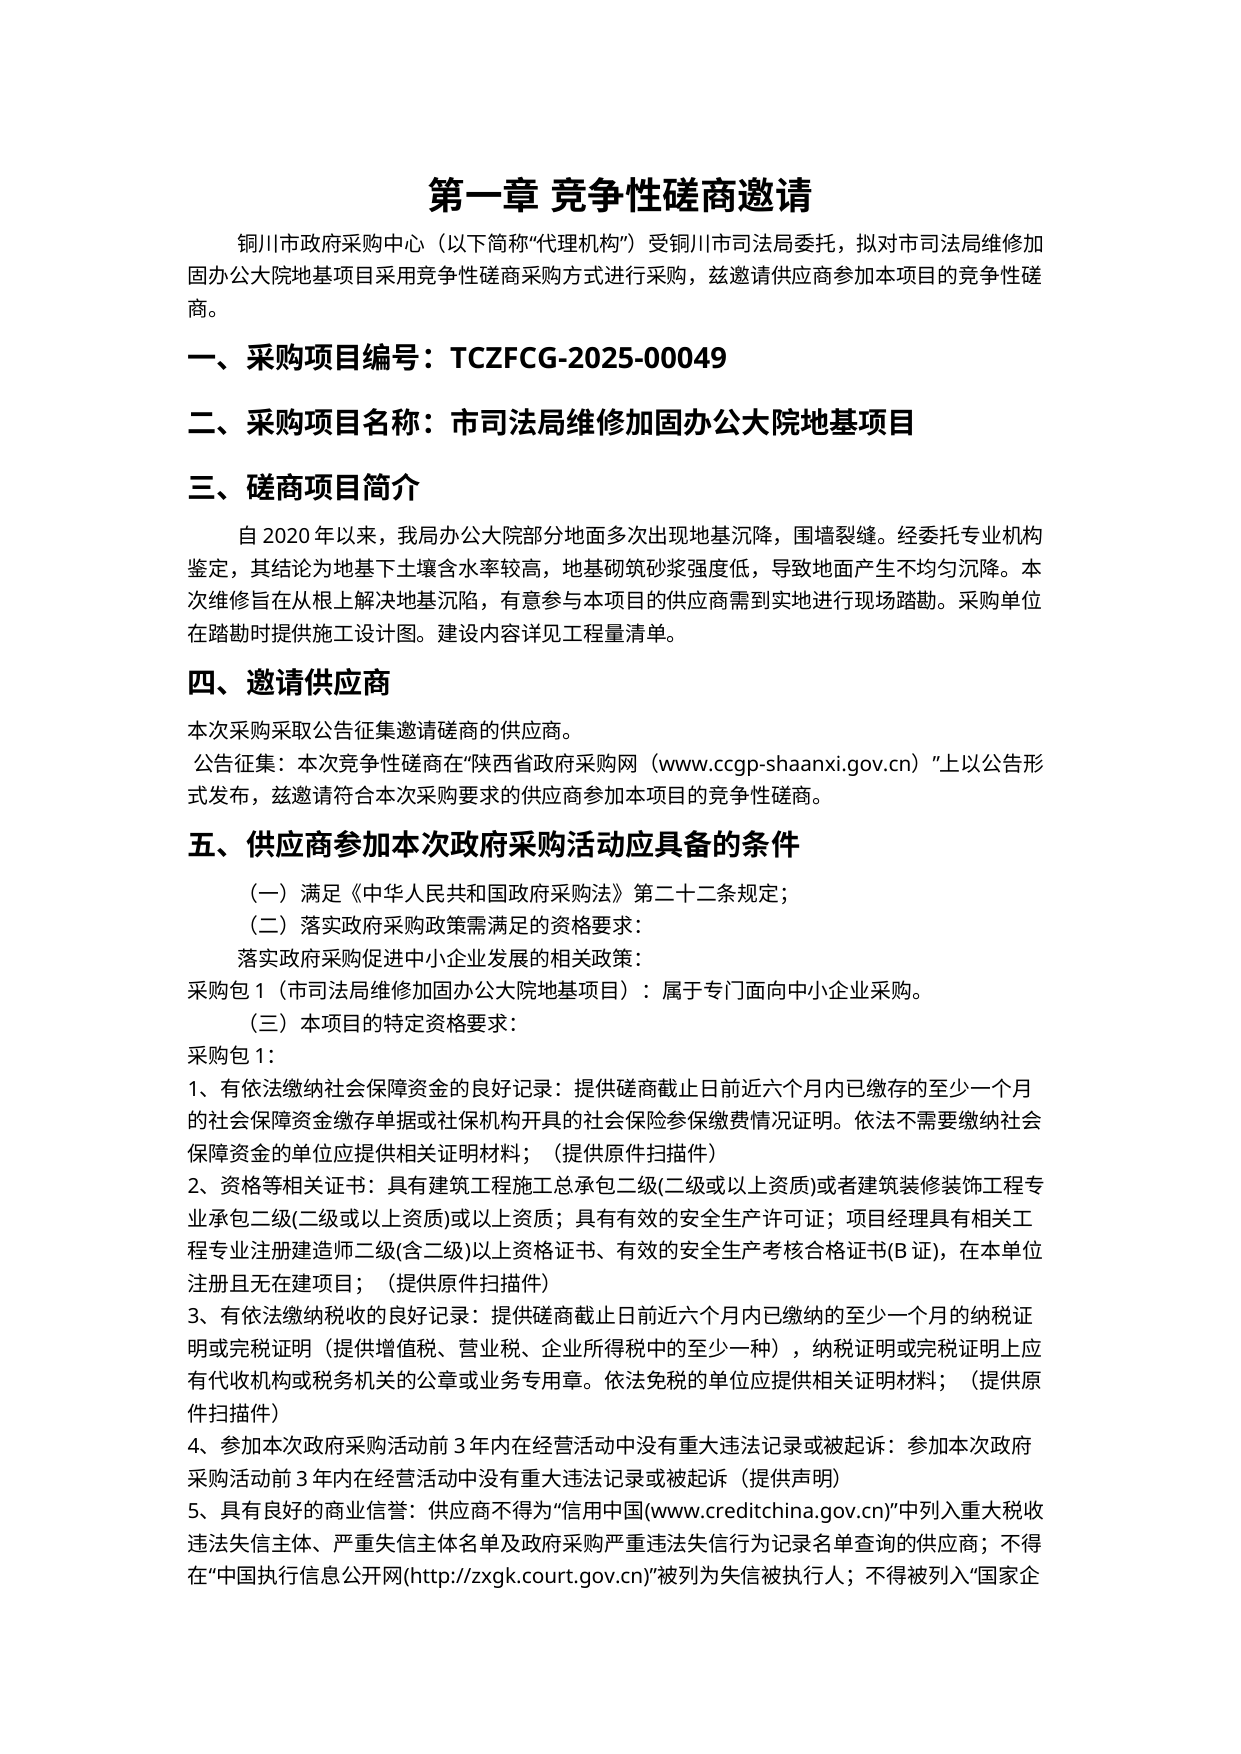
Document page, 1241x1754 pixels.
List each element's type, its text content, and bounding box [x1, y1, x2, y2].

text 1、有依法缴纳社会保障资金的良好记录：提供磋商截止日前近六个月内已缴存的至少一个月的社会保障资金缴存单据或社保机构开具的社会保险参保缴费情况证明。依法不需要缴纳社会保障资金的单位应提供相关证明材料；（提供原件扫描件） [187, 1072, 1053, 1169]
text 3、有依法缴纳税收的良好记录：提供磋商截止日前近六个月内已缴纳的至少一个月的纳税证明或完税证明（提供增值税、营业税、企业所得税中的至少一种），纳税证明或完税证明上应有代收机构或税务机关的公章或业务专用章。依法免税的单位应提供相关证明材料；（提供原件扫描件） [187, 1299, 1053, 1429]
text 自2020年以来，我局办公大院部分地面多次出现地基沉降，围墙裂缝。经委托专业机构鉴定，其结论为地基下土壤含水率较高，地基砌筑砂浆强度低，导致地面产生不均匀沉降。本次维修旨在从根上解决地基沉陷，有意参与本项目的供应商需到实地进行现场踏勘。采购单位在踏勘时提供施工设计图。建设内容详见工程量清单。 [187, 519, 1053, 649]
text 采购包1： [187, 1039, 1053, 1072]
text 本次采购采取公告征集邀请磋商的供应商。 [187, 714, 1053, 747]
text （二）落实政府采购政策需满足的资格要求： [187, 909, 1053, 942]
text （一）满足《中华人民共和国政府采购法》第二十二条规定； [187, 877, 1053, 909]
text 采购包1（市司法局维修加固办公大院地基项目）：属于专门面向中小企业采购。 [187, 974, 1053, 1007]
text （三）本项目的特定资格要求： [187, 1007, 1053, 1039]
text 第一章 竞争性磋商邀请 [187, 162, 1053, 227]
text 三、磋商项目简介 [187, 454, 1053, 519]
text 四、邀请供应商 [187, 649, 1053, 714]
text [187, 1494, 1053, 1592]
text 铜川市政府采购中心（以下简称“代理机构”）受铜川市司法局委托，拟对市司法局维修加固办公大院地基项目采用竞争性磋商采购方式进行采购，兹邀请供应商参加本项目的竞争性磋商。 [187, 227, 1053, 324]
text 二、采购项目名称：市司法局维修加固办公大院地基项目 [187, 389, 1053, 454]
text 2、资格等相关证书：具有建筑工程施工总承包二级(二级或以上资质)或者建筑装修装饰工程专业承包二级(二级或以上资质)或以上资质；具有有效的安全生产许可证；项目经理具有相关工程专业注册建造师二级(含二级)以上资格证书、有效的安全生产考核合格证书(B证)，在本单位注册且无在建项目；（提供原件扫描件） [187, 1169, 1053, 1299]
text 一、采购项目编号：TCZFCG-2025-00049 [187, 324, 1053, 389]
text 公告征集：本次竞争性磋商在“陕西省政府采购网（www.ccgp-shaanxi.gov.cn）”上以公告形式发布，兹邀请符合本次采购要求的供应商参加本项目的竞争性磋商。 [187, 747, 1053, 812]
text 五、供应商参加本次政府采购活动应具备的条件 [187, 812, 1053, 877]
text 4、参加本次政府采购活动前3年内在经营活动中没有重大违法记录或被起诉：参加本次政府采购活动前3年内在经营活动中没有重大违法记录或被起诉（提供声明） [187, 1429, 1053, 1494]
text 落实政府采购促进中小企业发展的相关政策： [187, 942, 1053, 974]
